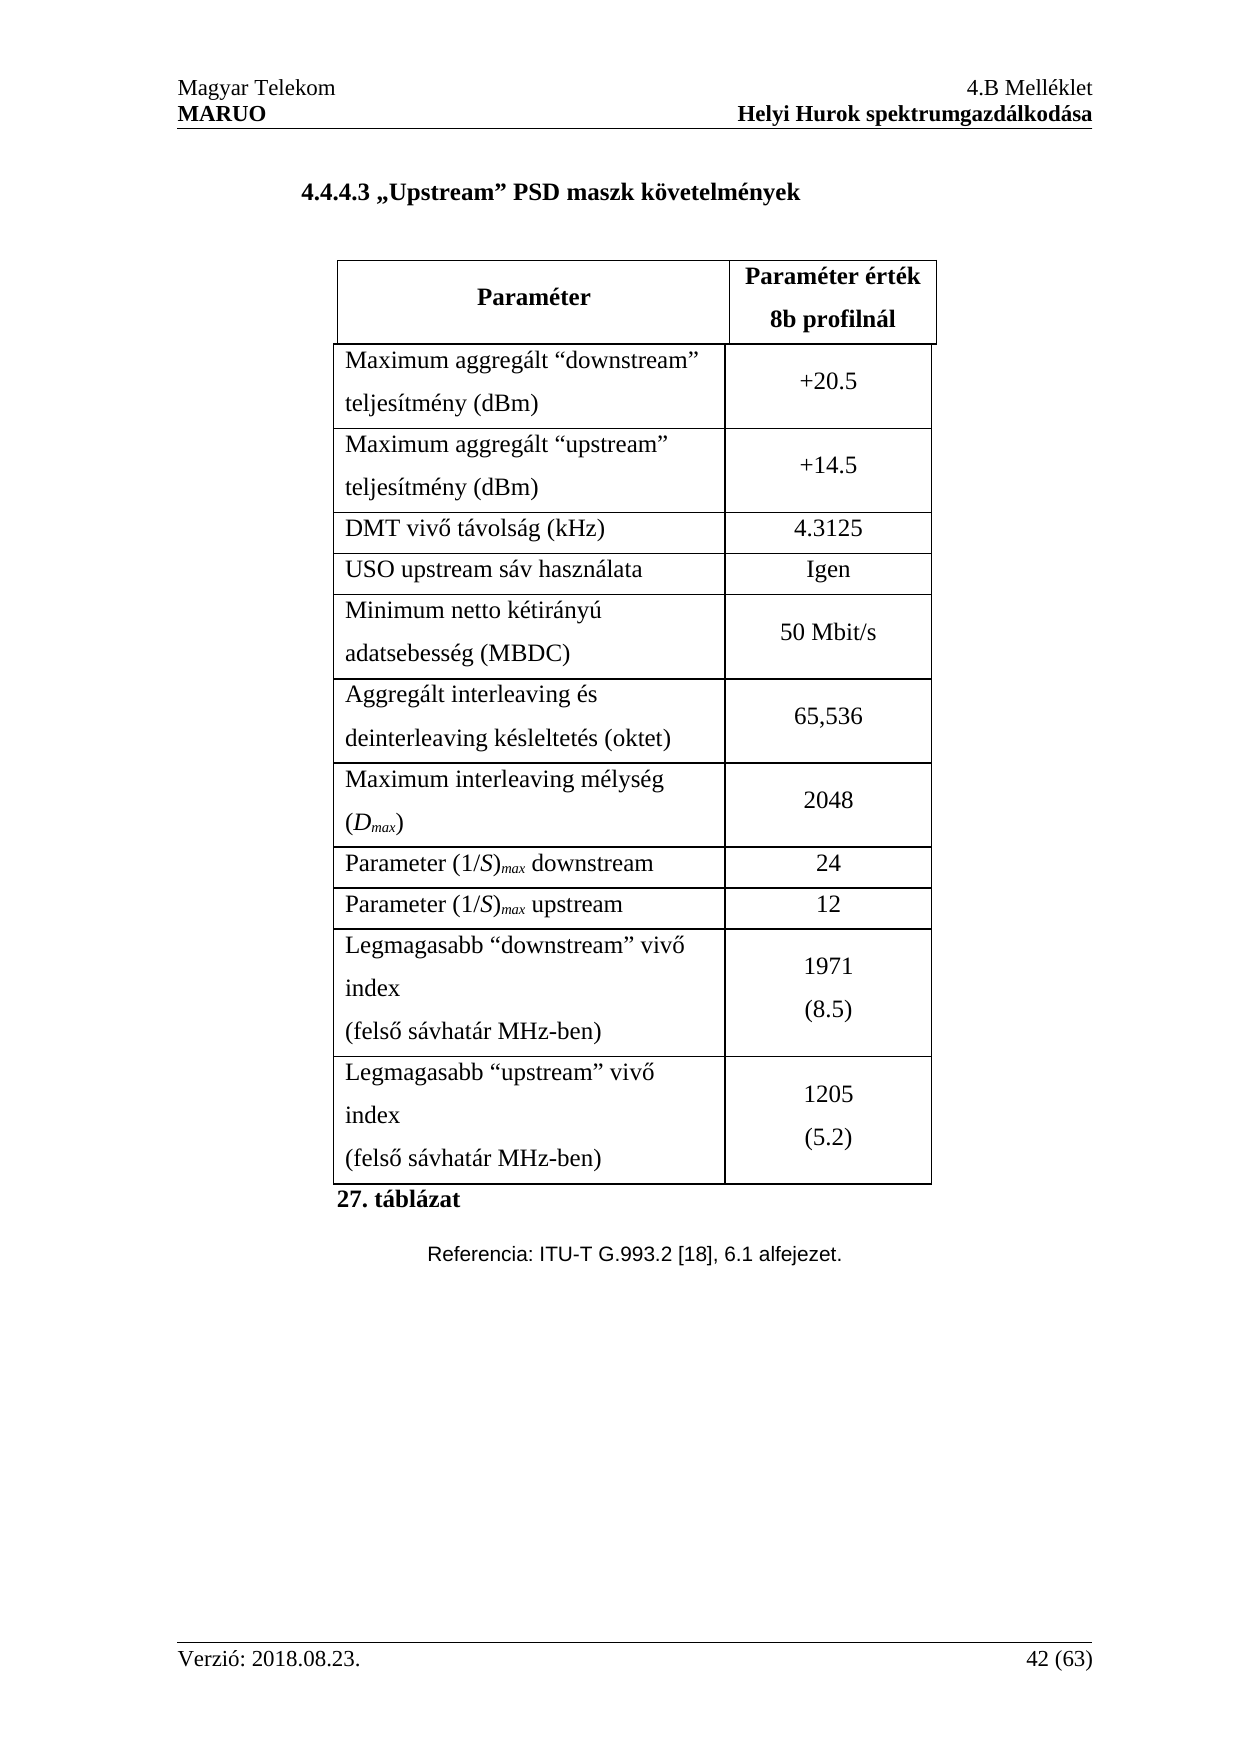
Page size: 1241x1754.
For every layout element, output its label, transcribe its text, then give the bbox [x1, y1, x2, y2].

table_cell Aggregált interleaving és deinterleaving késleltetés (oktet) [334, 680, 724, 762]
table_cell Legmagasabb “upstream” vivő index (felső sávhatár MHz-ben) [334, 1057, 724, 1183]
table_cell USO upstream sáv használata [334, 554, 724, 594]
table_header Paraméter [338, 261, 729, 343]
table_cell DMT vivő távolság (kHz) [334, 513, 724, 553]
table_cell Parameter (1/S)max upstream [334, 889, 724, 928]
table_cell 1971 (8.5) [726, 930, 931, 1056]
table_cell Igen [726, 554, 931, 594]
table_cell 24 [726, 848, 931, 887]
table_cell 2048 [726, 764, 931, 846]
table_cell +14.5 [726, 429, 931, 512]
table_cell 50 Mbit/s [726, 595, 931, 678]
table_cell +20.5 [726, 345, 931, 427]
text Referencia: ITU-T G.993.2 [18], 6.1 alfejezet. [177, 1242, 1092, 1266]
table_cell 4.3125 [726, 513, 931, 553]
table_cell Parameter (1/S)max downstream [334, 848, 724, 887]
table_cell Maximum interleaving mélység (Dmax) [334, 764, 724, 846]
table_cell 65,536 [726, 680, 931, 762]
table_header Paraméter érték 8b profilnál [730, 261, 936, 343]
table_cell 12 [726, 889, 931, 928]
text 27. táblázat [337, 1184, 1092, 1213]
table_cell Maximum aggregált “upstream” teljesítmény (dBm) [334, 429, 724, 512]
subtitle 4.4.4.3 „Upstream” PSD maszk követelmények [301, 177, 1092, 206]
table_cell Legmagasabb “downstream” vivő index (felső sávhatár MHz-ben) [334, 930, 724, 1056]
table_cell Minimum netto kétirányú adatsebesség (MBDC) [334, 595, 724, 678]
table_cell 1205 (5.2) [726, 1057, 931, 1183]
table_cell Maximum aggregált “downstream” teljesítmény (dBm) [334, 345, 724, 427]
